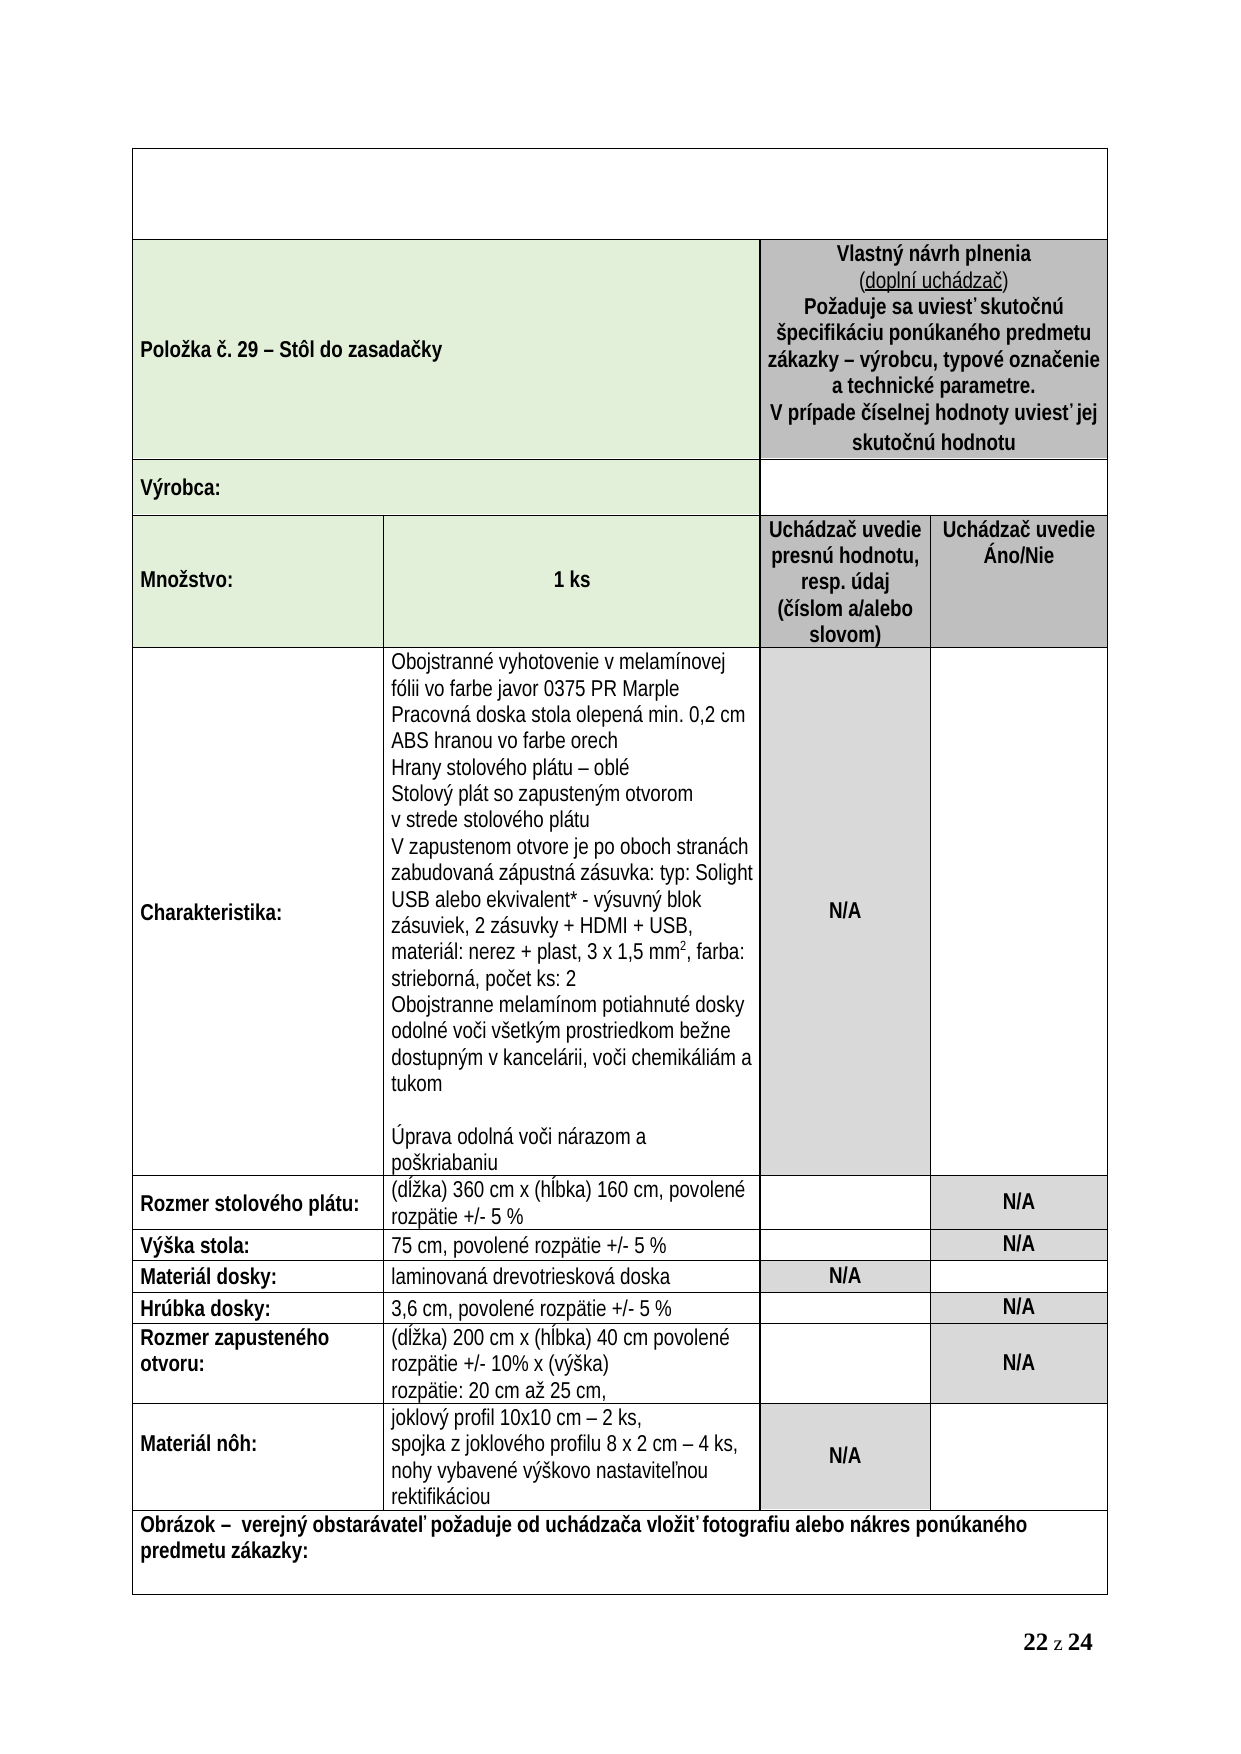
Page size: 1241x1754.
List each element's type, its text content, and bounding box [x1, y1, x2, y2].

table_cell 3,6 cm, povolené rozpätie +/- 5 % [384, 1293, 759, 1323]
table_cell laminovaná drevotriesková doska [384, 1261, 759, 1292]
table_cell N/A [761, 1261, 930, 1292]
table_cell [133, 149, 1107, 239]
table_cell Obojstranné vyhotovenie v melamínovej fólii vo farbe javor 0375 PR Marple Pracovná doska stola olepená min. 0,2 cm ABS hranou vo farbe orech Hrany stolového plátu – oblé Stolový plát so zapusteným otvorom v strede stolového plátu V zapustenom otvore je po oboch stranách zabudovaná zápustná zásuvka: typ: Solight USB alebo ekvivalent* - výsuvný blok zásuviek, 2 zásuvky + HDMI + USB, materiál: nerez + plast, 3 x 1,5 mm2, farba: strieborná, počet ks: 2 Obojstranne melamínom potiahnuté dosky odolné voči všetkým prostriedkom bežne dostupným v kancelárii, voči chemikáliám a tukom Úprava odolná voči nárazom a poškriabaniu [384, 648, 759, 1175]
table_cell [931, 1404, 1107, 1509]
table_cell Položka č. 29 – Stôl do zasadačky [133, 240, 759, 458]
table_cell N/A [931, 1176, 1107, 1229]
table_cell Uchádzač uvedie presnú hodnotu, resp. údaj (číslom a/alebo slovom) [761, 516, 930, 647]
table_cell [133, 1511, 1107, 1593]
table_cell Materiál dosky: [133, 1261, 383, 1292]
table_cell Charakteristika: [133, 648, 383, 1175]
table_cell Uchádzač uvedie Áno/Nie [931, 516, 1107, 647]
table_cell [761, 460, 1107, 514]
table_cell 1 ks [384, 516, 759, 647]
table_cell [931, 1261, 1107, 1292]
table_cell joklový profil 10x10 cm – 2 ks, spojka z joklového profilu 8 x 2 cm – 4 ks, nohy vybavené výškovo nastaviteľnou rektifikáciou [384, 1404, 759, 1509]
table_cell Rozmer stolového plátu: [133, 1176, 383, 1229]
table_cell N/A [931, 1324, 1107, 1403]
table_cell [761, 1176, 930, 1229]
table_cell Materiál nôh: [133, 1404, 383, 1509]
table_cell Množstvo: [133, 516, 383, 647]
table_cell N/A [761, 1404, 930, 1509]
table_cell 75 cm, povolené rozpätie +/- 5 % [384, 1230, 759, 1260]
table_cell [761, 1324, 930, 1403]
table_cell (dĺžka) 360 cm x (hĺbka) 160 cm, povolené rozpätie +/- 5 % [384, 1176, 759, 1229]
table_cell N/A [931, 1230, 1107, 1260]
table_cell N/A [761, 648, 930, 1175]
table_cell N/A [931, 1293, 1107, 1323]
table_cell (dĺžka) 200 cm x (hĺbka) 40 cm povolené rozpätie +/- 10% x (výška) rozpätie: 20 cm až 25 cm, [384, 1324, 759, 1403]
table_cell Výrobca: [133, 460, 759, 514]
table_cell Výška stola: [133, 1230, 383, 1260]
table_cell Vlastný návrh plnenia (doplní uchádzač) Požaduje sa uviesť skutočnú špecifikáciu ponúkaného predmetu zákazky – výrobcu, typové označenie a technické parametre. V prípade číselnej hodnoty uviesť jej skutočnú hodnotu [761, 240, 1107, 458]
table_cell [931, 648, 1107, 1175]
table_cell [761, 1230, 930, 1260]
table_cell [761, 1293, 930, 1323]
table_cell Rozmer zapusteného otvoru: [133, 1324, 383, 1403]
table_cell Hrúbka dosky: [133, 1293, 383, 1323]
